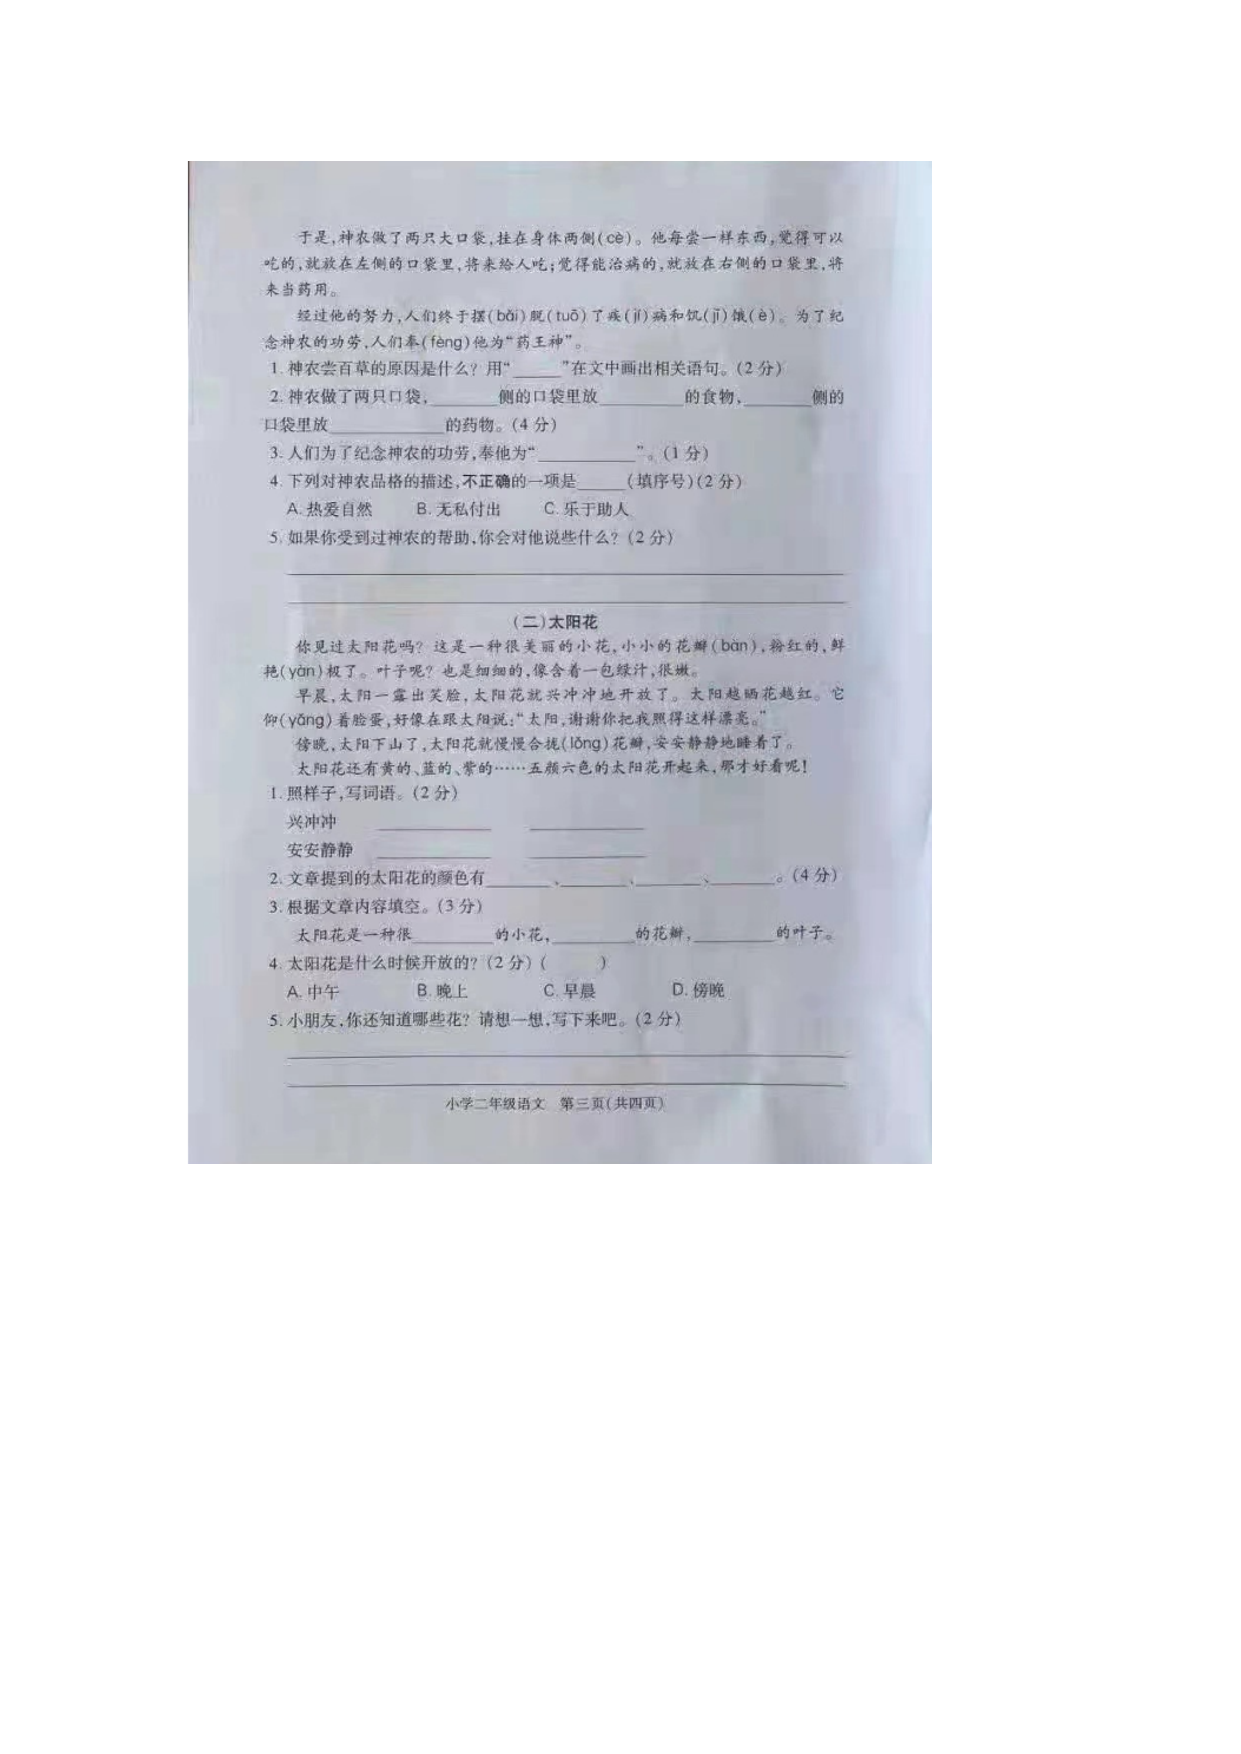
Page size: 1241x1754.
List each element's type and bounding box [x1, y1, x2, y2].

picture [189, 161, 932, 1164]
